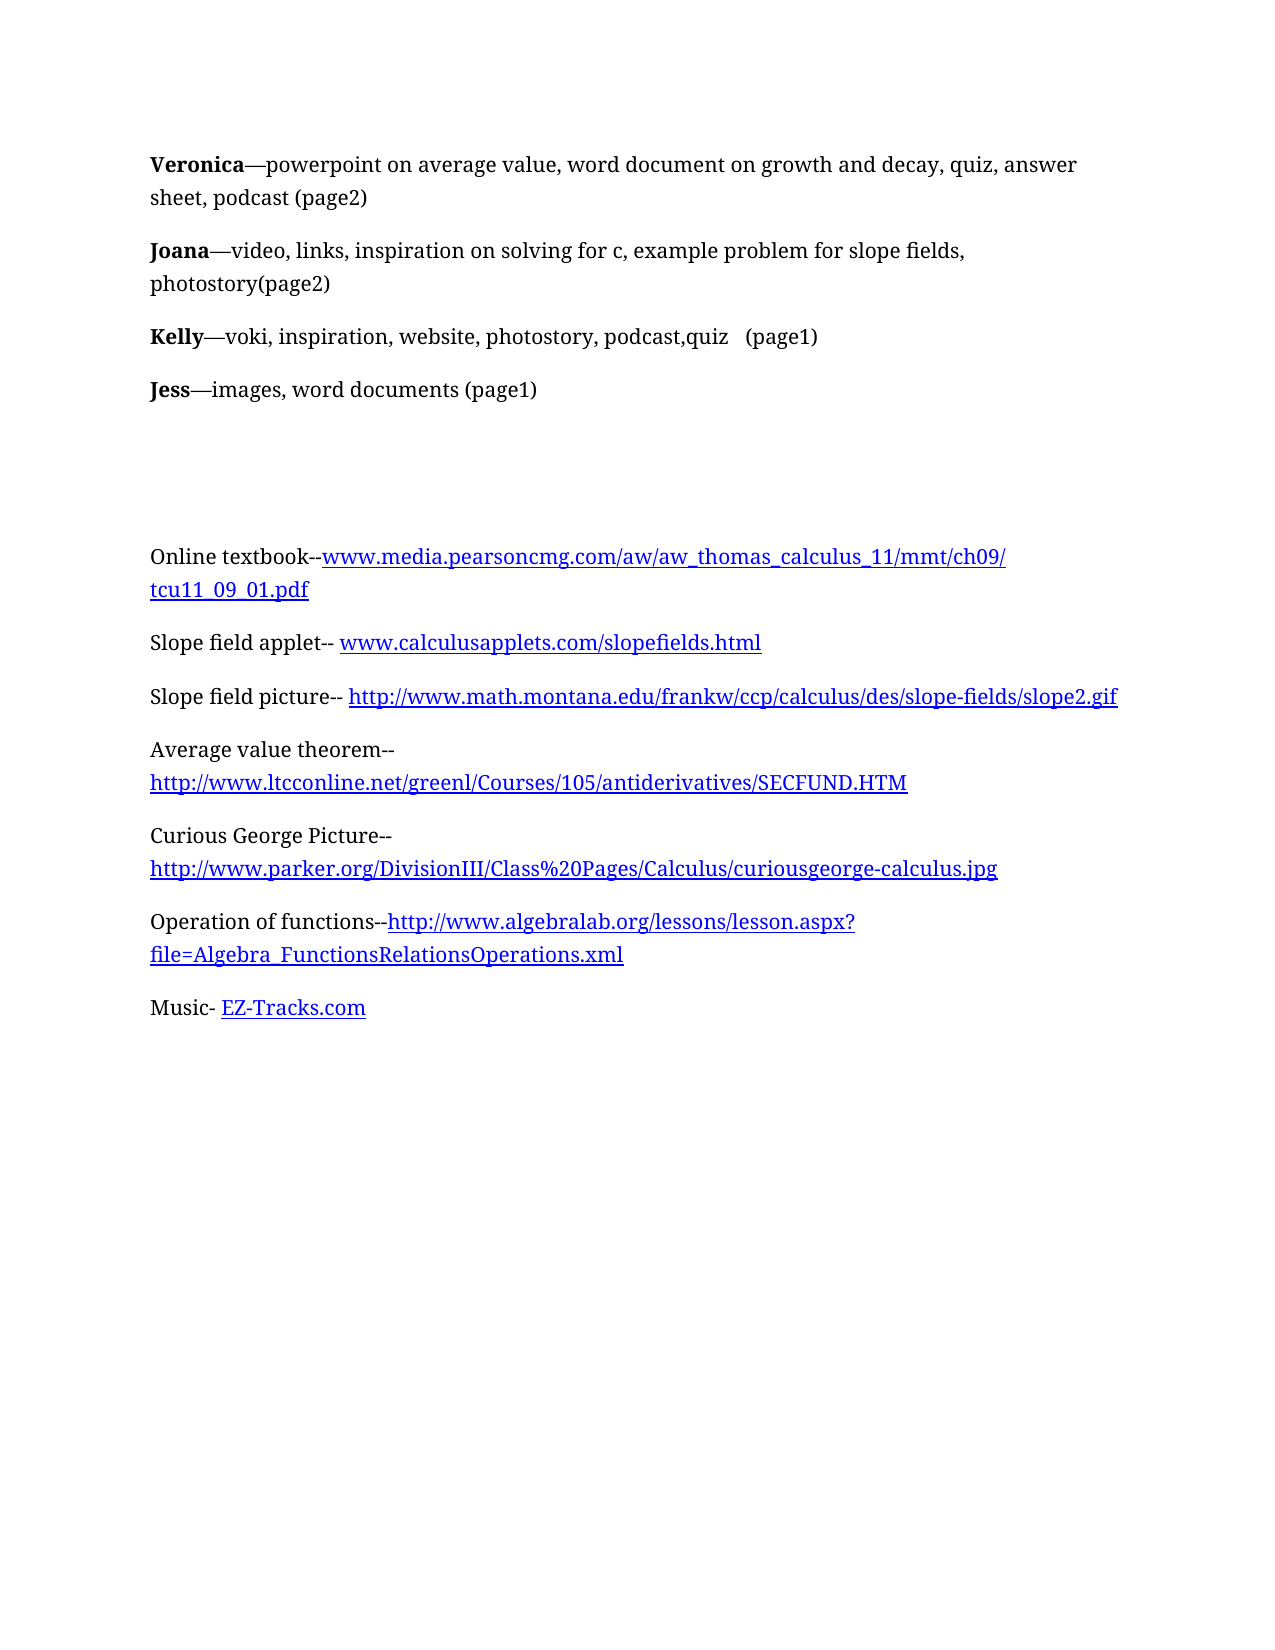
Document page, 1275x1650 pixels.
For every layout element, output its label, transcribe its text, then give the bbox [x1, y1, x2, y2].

text Music- EZ-Tracks.com [150, 993, 1125, 1022]
text Online textbook--www.media.pearsoncmg.com/aw/aw_thomas_calculus_11/mmt/ch09/tcu11_09_01.pdf [150, 542, 1125, 603]
text Jess—images, word documents (page1) [150, 376, 1125, 404]
text Slope field applet-- www.calculusapplets.com/slopefields.html [150, 628, 1125, 657]
text Average value theorem-- http://www.ltcconline.net/greenl/Courses/105/antiderivatives/SECFUND.HTM [150, 735, 1125, 796]
text Slope field picture-- http://www.math.montana.edu/frankw/ccp/calculus/des/slope-fields/slope2.gif [150, 682, 1125, 710]
text Operation of functions--http://www.algebralab.org/lessons/lesson.aspx?file=Algebra_FunctionsRelationsOperations.xml [150, 907, 1125, 968]
text Veronica—powerpoint on average value, word document on growth and decay, quiz, answer sheet, podcast (page2) [150, 150, 1125, 211]
text Curious George Picture-- http://www.parker.org/DivisionIII/Class%20Pages/Calculus/curiousgeorge-calculus.jpg [150, 821, 1125, 882]
text Joana—video, links, inspiration on solving for c, example problem for slope fields, photostory(page2) [150, 236, 1125, 297]
text Kelly—voki, inspiration, website, photostory, podcast,quiz (page1) [150, 322, 1125, 351]
